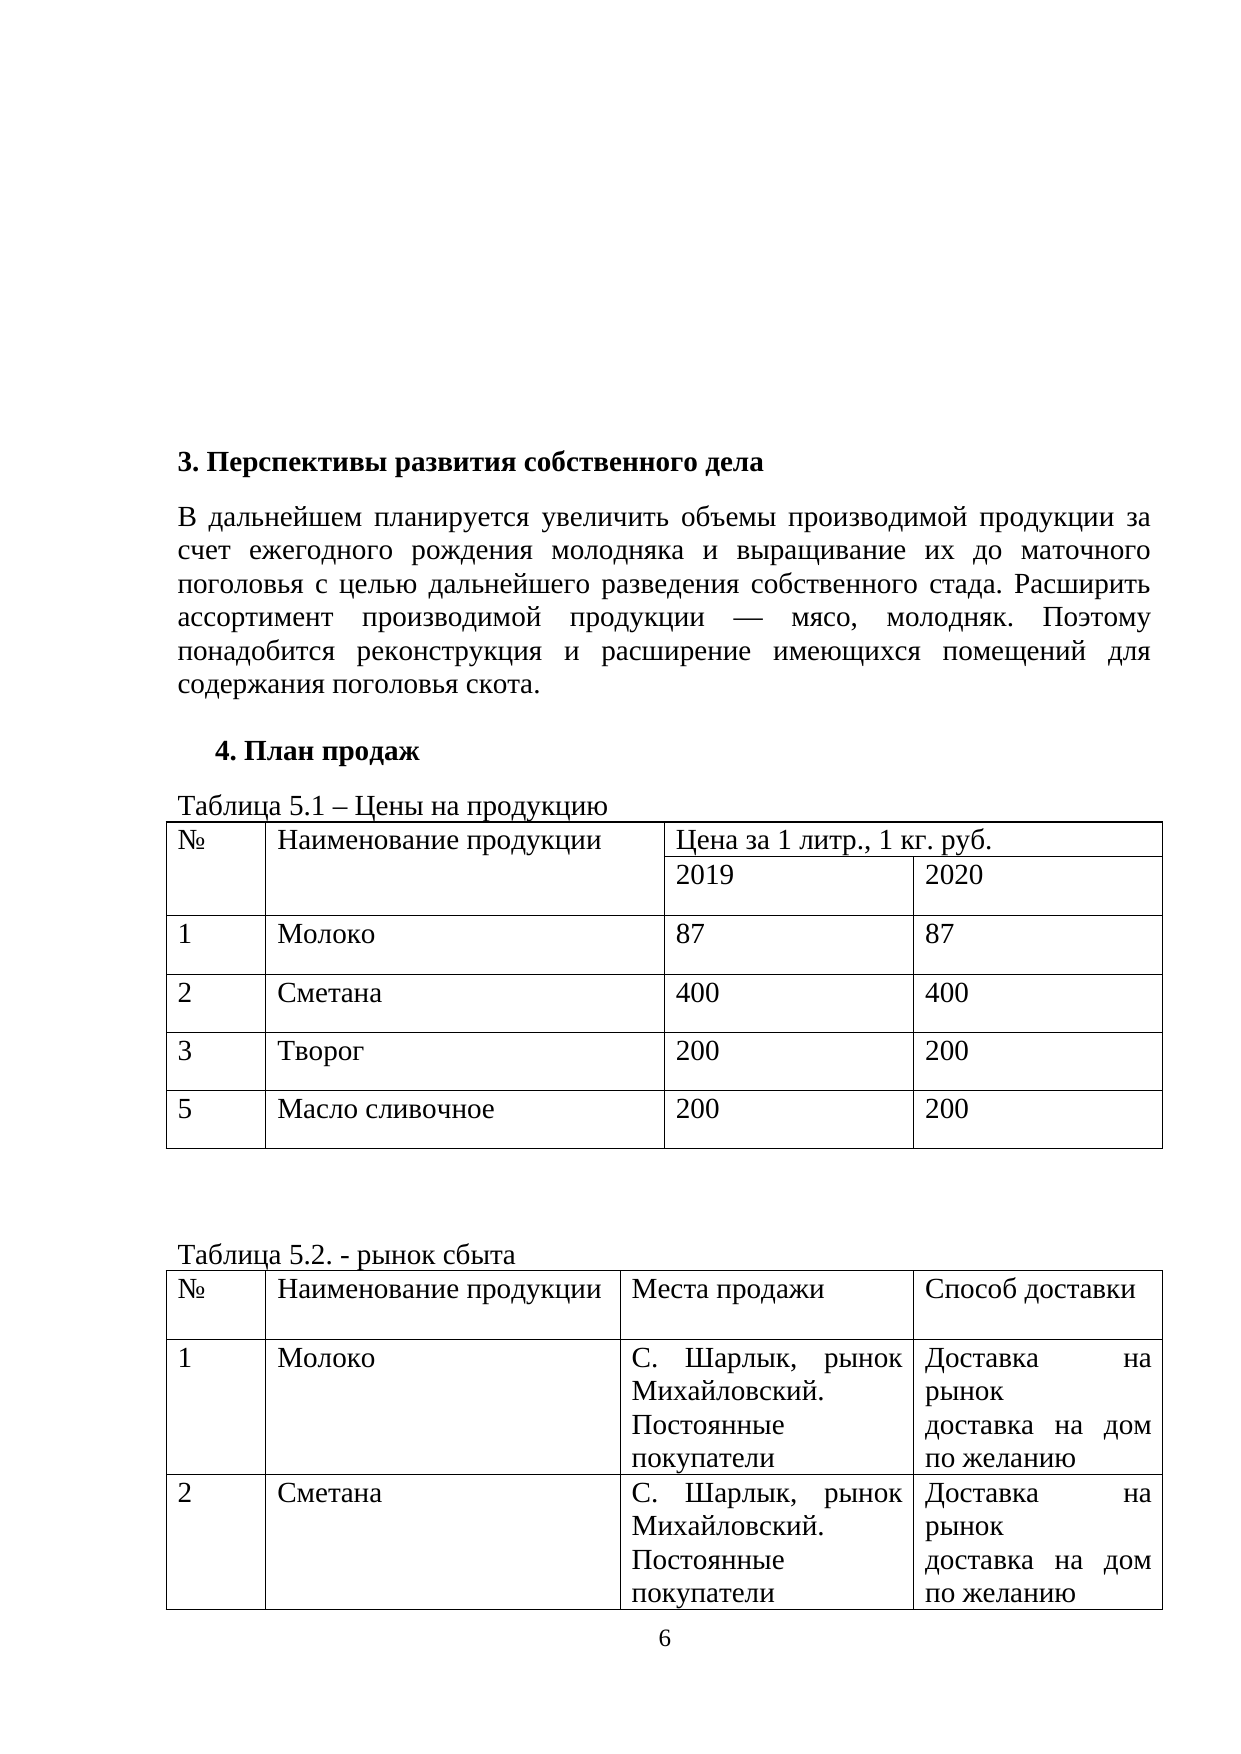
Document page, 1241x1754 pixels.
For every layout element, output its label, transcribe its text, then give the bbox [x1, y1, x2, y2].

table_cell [621, 1340, 913, 1474]
table_cell 200 [665, 1091, 913, 1148]
table_cell 1 [167, 1340, 265, 1474]
table_cell 87 [914, 916, 1162, 974]
table_cell 2019 [665, 857, 913, 915]
table_cell 2020 [914, 857, 1162, 915]
text 4. План продаж [215, 733, 1152, 767]
table_cell 200 [665, 1033, 913, 1090]
table_cell 5 [167, 1091, 265, 1148]
table_cell 200 [914, 1091, 1162, 1148]
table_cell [914, 1340, 1162, 1474]
text В дальнейшем планируется увеличить объемы производимой продукции за счет ежегодного рождения молодняка и выращивание их до маточного поголовья с целью дальнейшего разведения собственного стада. Расширить ассортимент производимой продукции — мясо, молодняк. Поэтому понадобится реконструкция и расширение имеющихся помещений для содержания поголовья скота. [177, 499, 1152, 700]
table_cell 400 [665, 975, 913, 1032]
table_cell Творог [266, 1033, 664, 1090]
table_cell Молоко [266, 916, 664, 974]
text Таблица 5.1 – Цены на продукцию [177, 788, 1152, 821]
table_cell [621, 1475, 913, 1609]
table_header № [167, 1271, 265, 1339]
table_cell 400 [914, 975, 1162, 1032]
table_cell 2 [167, 975, 265, 1032]
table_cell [914, 1475, 1162, 1609]
table_cell Сметана [266, 1475, 620, 1609]
table_cell Сметана [266, 975, 664, 1032]
table_cell 2 [167, 1475, 265, 1609]
table_header Наименование продукции [266, 823, 664, 915]
text Таблица 5.2. - рынок сбыта [177, 1237, 1152, 1270]
table_cell Масло сливочное [266, 1091, 664, 1148]
table_header Способ доставки [914, 1271, 1162, 1339]
table_header Цена за 1 литр., 1 кг. руб. [665, 823, 1162, 856]
table_header Наименование продукции [266, 1271, 620, 1339]
table_cell 87 [665, 916, 913, 974]
text 3. Перспективы развития собственного дела [177, 444, 1152, 478]
table_cell 200 [914, 1033, 1162, 1090]
table_header № [167, 823, 265, 915]
table_header Места продажи [621, 1271, 913, 1339]
table_cell 3 [167, 1033, 265, 1090]
table_cell Молоко [266, 1340, 620, 1474]
table_cell 1 [167, 916, 265, 974]
